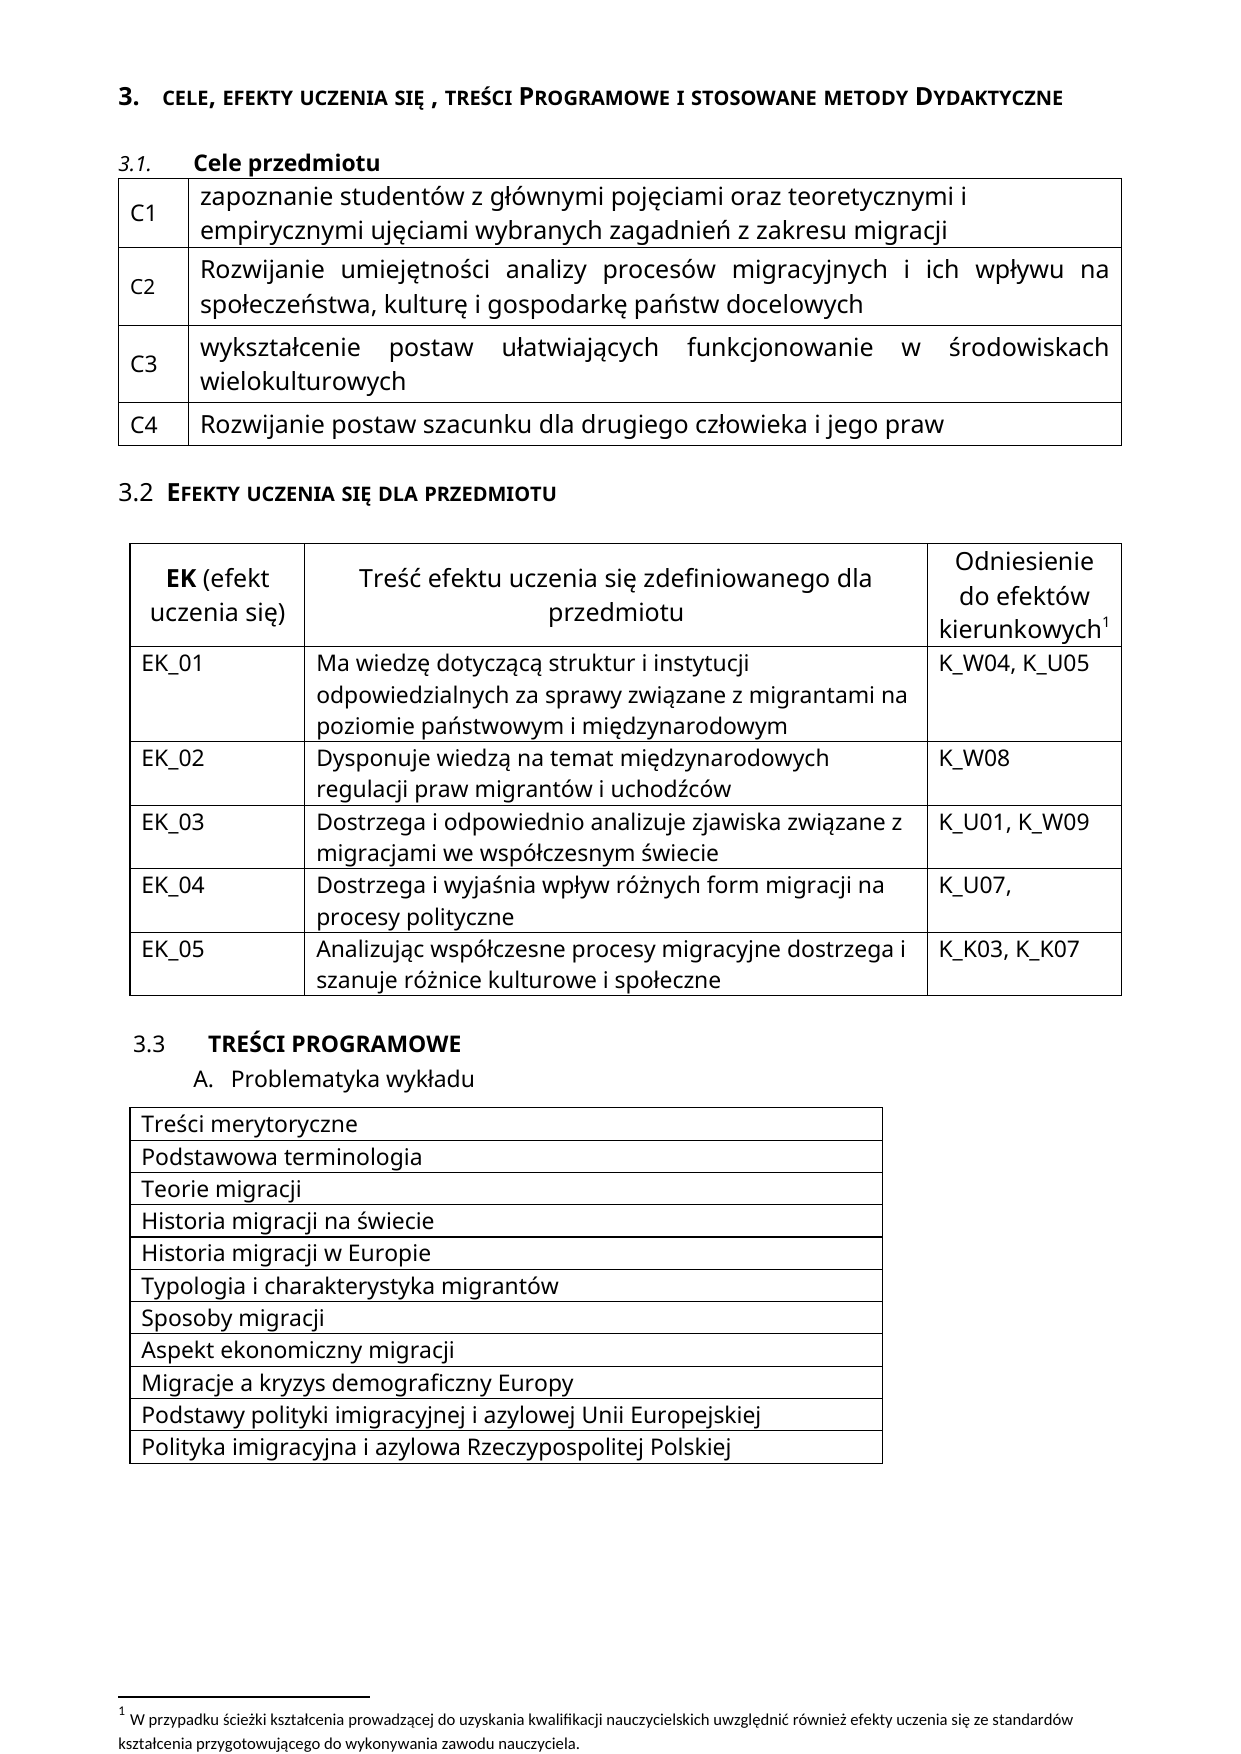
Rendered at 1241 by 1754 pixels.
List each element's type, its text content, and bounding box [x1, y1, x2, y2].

table_cell EK_01 [131, 647, 304, 741]
table_header Treść efektu uczenia się zdefiniowanego dla przedmiotu [305, 544, 927, 646]
table_cell Analizując współczesne procesy migracyjne dostrzega i szanuje różnice kulturowe i społeczne [305, 933, 927, 995]
table_cell EK_04 [131, 869, 304, 932]
table_cell Migracje a kryzys demograficzny Europy [131, 1367, 882, 1398]
table_header Treści merytoryczne [131, 1108, 882, 1139]
table_cell EK_05 [131, 933, 304, 995]
table_header Odniesienie do efektów kierunkowych [928, 544, 1121, 646]
table_cell K_K03, K_K07 [928, 933, 1121, 995]
table_cell Aspekt ekonomiczny migracji [131, 1334, 882, 1366]
table_cell K_U01, K_W09 [928, 806, 1121, 868]
table_cell Sposoby migracji [131, 1302, 882, 1333]
table_cell Dostrzega i wyjaśnia wpływ różnych form migracji na procesy polityczne [305, 869, 927, 932]
table_cell Historia migracji w Europie [131, 1238, 882, 1269]
table_cell Podstawy polityki imigracyjnej i azylowej Unii Europejskiej [131, 1399, 882, 1430]
table_cell Dostrzega i odpowiednio analizuje zjawiska związane z migracjami we współczesnym świecie [305, 806, 927, 868]
table_cell Polityka imigracyjna i azylowa Rzeczypospolitej Polskiej [131, 1431, 882, 1462]
table_cell Historia migracji na świecie [131, 1205, 882, 1236]
table_cell EK_02 [131, 742, 304, 804]
table_cell Ma wiedzę dotyczącą struktur i instytucji odpowiedzialnych za sprawy związane z migrantami na poziomie państwowym i międzynarodowym [305, 647, 927, 741]
table_cell Podstawowa terminologia [131, 1141, 882, 1172]
table_cell K_U07, [928, 869, 1121, 932]
table_cell K_W04, K_U05 [928, 647, 1121, 741]
text 3.2 Efekty uczenia się dla przedmiotu [118, 475, 1122, 509]
table_cell Typologia i charakterystyka migrantów [131, 1270, 882, 1301]
table_cell Dysponuje wiedzą na temat międzynarodowych regulacji praw migrantów i uchodźców [305, 742, 927, 804]
list Problematyka wykładu [193, 1063, 1122, 1095]
table_cell C2 [119, 248, 188, 324]
table_cell Rozwijanie postaw szacunku dla drugiego człowieka i jego praw [189, 403, 1121, 445]
table_cell C3 [119, 326, 188, 402]
table_cell Rozwijanie umiejętności analizy procesów migracyjnych i ich wpływu na społeczeństwa, kulturę i gospodarkę państw docelowych [189, 248, 1121, 324]
table_cell C4 [119, 403, 188, 445]
table_header EK (efekt uczenia się) [131, 544, 304, 646]
list Cele przedmiotu [118, 147, 1122, 178]
table_header zapoznanie studentów z głównymi pojęciami oraz teoretycznymi i empirycznymi ujęciami wybranych zagadnień z zakresu migracji [189, 179, 1121, 247]
list cele, efekty uczenia się , treści Programowe i stosowane metody Dydaktyczne [118, 78, 1122, 112]
table_cell K_W08 [928, 742, 1121, 804]
table_cell Teorie migracji [131, 1173, 882, 1204]
table_header C1 [119, 179, 188, 247]
table_cell EK_03 [131, 806, 304, 868]
list TREŚCI PROGRAMOWE [133, 1027, 1122, 1059]
table_cell wykształcenie postaw ułatwiających funkcjonowanie w środowiskach wielokulturowych [189, 326, 1121, 402]
